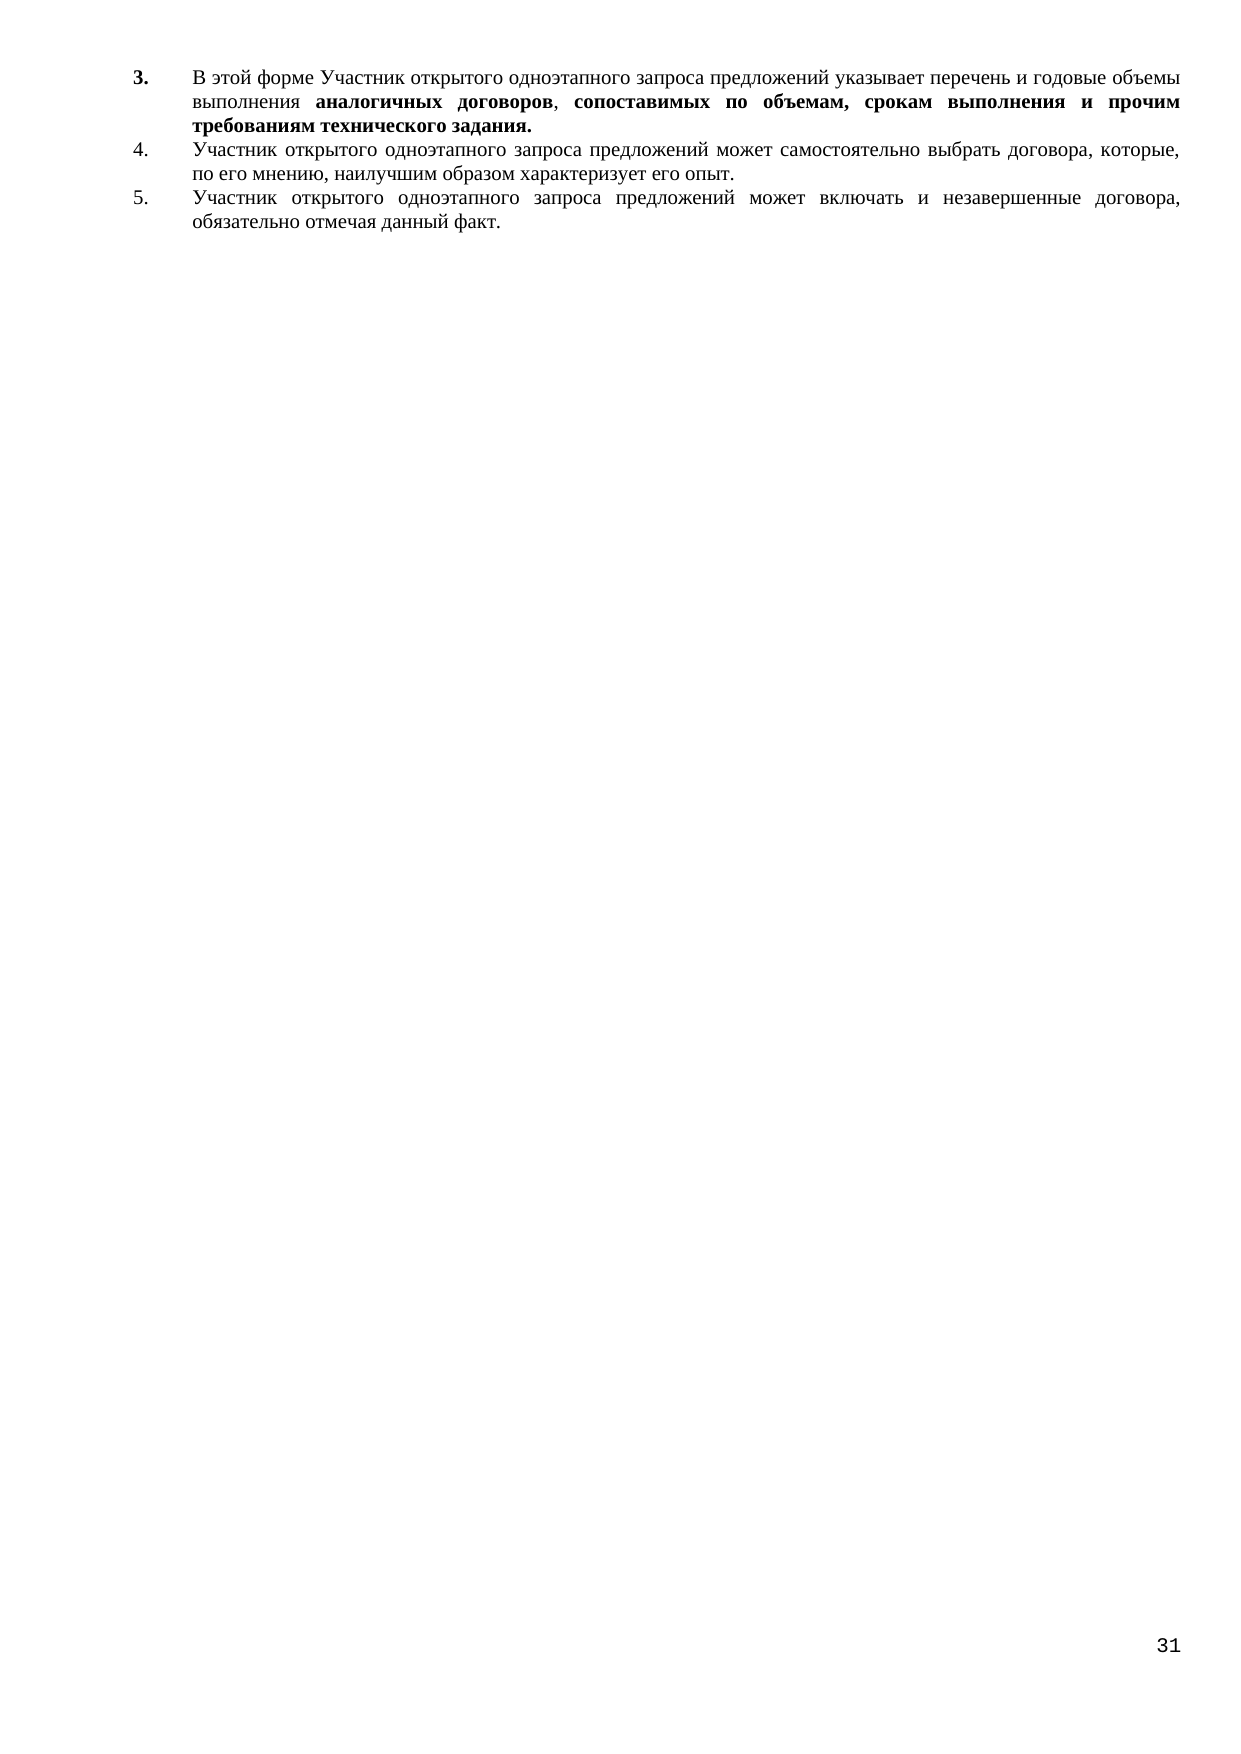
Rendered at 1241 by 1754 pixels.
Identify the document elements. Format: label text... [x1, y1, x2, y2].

list Участник открытого одноэтапного запроса предложений может включать и незавершенные договора, обязательно отмечая данный факт. [133, 185, 1181, 233]
list Участник открытого одноэтапного запроса предложений может самостоятельно выбрать договора, которые, по его мнению, наилучшим образом характеризует его опыт. [133, 137, 1181, 185]
list В этой форме Участник открытого одноэтапного запроса предложений указывает перечень и годовые объемы выполнения аналогичных договоров, сопоставимых по объемам, срокам выполнения и прочим требованиям технического задания. [133, 65, 1181, 137]
